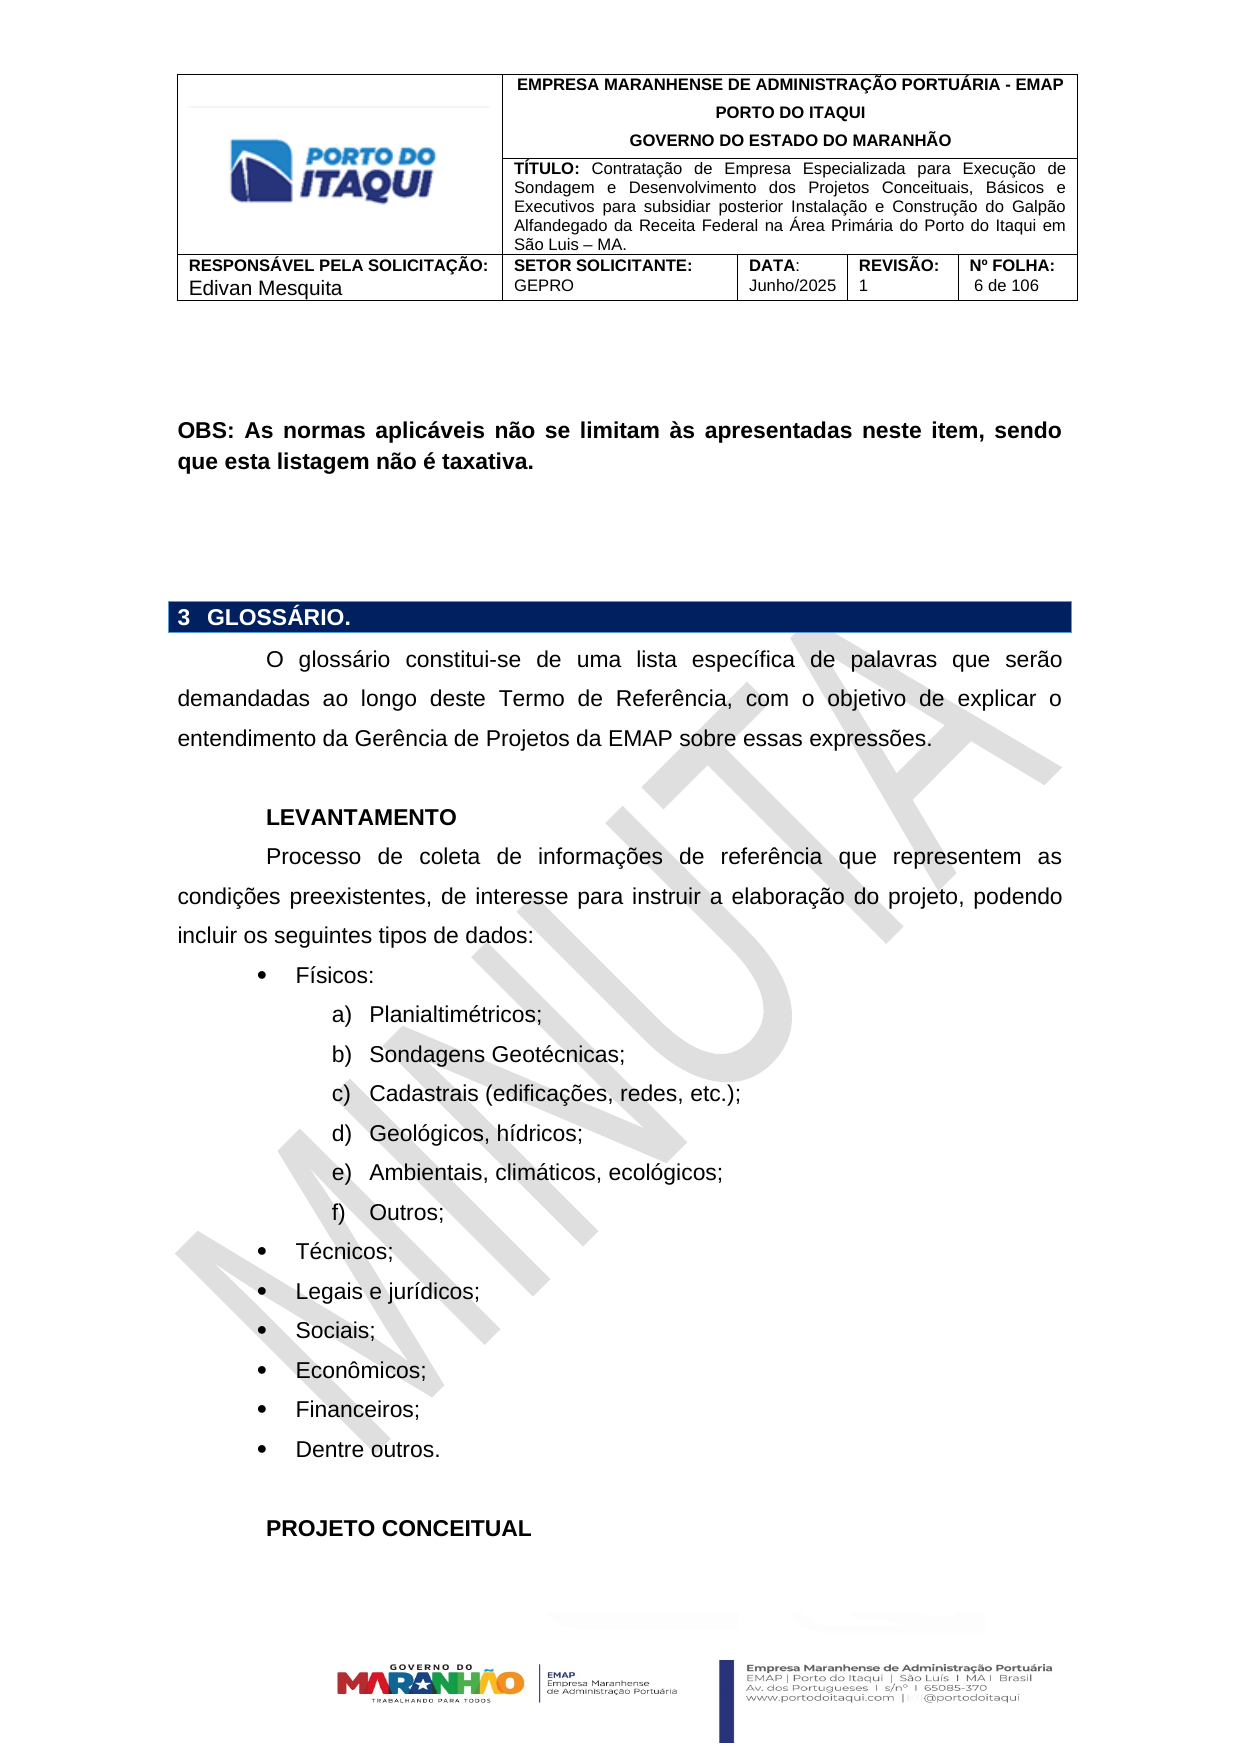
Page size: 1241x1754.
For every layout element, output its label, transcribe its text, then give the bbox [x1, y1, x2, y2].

picture [188, 101, 490, 236]
text OBS: As normas aplicáveis não se limitam às apresentadas neste item, sendo que esta listagem não é taxativa. [177, 417, 1063, 474]
list Outros; [332, 1199, 1063, 1225]
text O glossário constitui-se de uma lista específica de palavras que serão demandadas ao longo deste Termo de Referência, com o objetivo de explicar o entendimento da Gerência de Projetos da EMAP sobre essas expressões. [177, 646, 1063, 751]
list Geológicos, hídricos; [332, 1120, 1063, 1146]
list Dentre outros. [258, 1436, 1063, 1462]
list Cadastrais (edificações, redes, etc.); [332, 1080, 1063, 1107]
list Técnicos; [258, 1238, 1063, 1264]
list Legais e jurídicos; [258, 1278, 1063, 1304]
text PROJETO CONCEITUAL [177, 1514, 1063, 1541]
list Econômicos; [258, 1357, 1063, 1383]
list Sondagens Geotécnicas; [332, 1041, 1063, 1067]
list Financeiros; [258, 1396, 1063, 1422]
list Ambientais, climáticos, ecológicos; [332, 1159, 1063, 1186]
list Planialtimétricos; [332, 1001, 1063, 1028]
list Sociais; [258, 1317, 1063, 1343]
list Físicos: [258, 962, 1063, 988]
subtitle GLOSSÁRIO. [169, 602, 1071, 632]
text LEVANTAMENTO [177, 804, 1063, 830]
text Processo de coleta de informações de referência que representem as condições preexistentes, de interesse para instruir a elaboração do projeto, podendo incluir os seguintes tipos de dados: [177, 843, 1063, 949]
picture [240, 1612, 1160, 1743]
